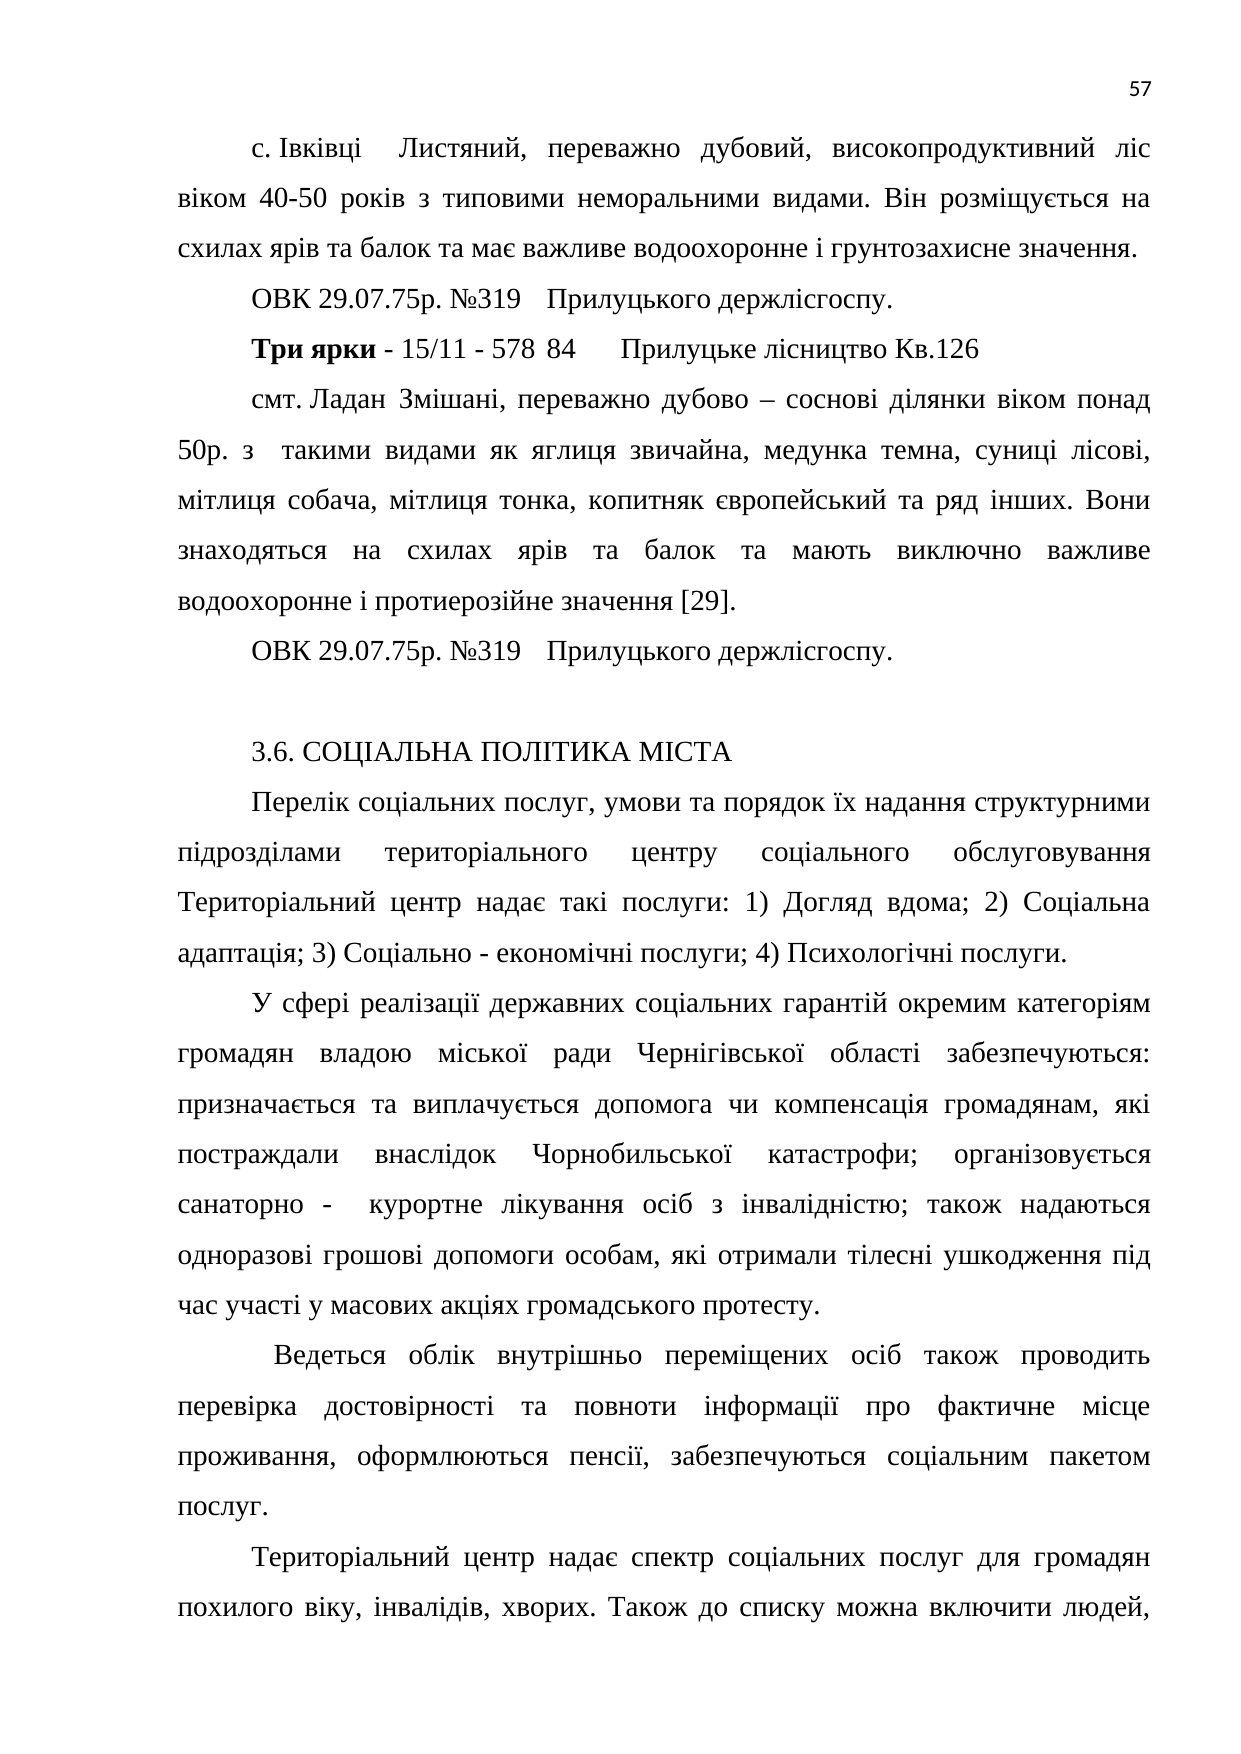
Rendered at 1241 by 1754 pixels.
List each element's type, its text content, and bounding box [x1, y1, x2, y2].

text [177, 1539, 1152, 1622]
text У сфері реалізації державних соціальних гарантій окремим категоріям громадян владою міської ради Чернігівської області забезпечуються: призначається та виплачується допомога чи компенсація громадянам, які постраждали внаслідок Чорнобильської катастрофи; організовується санаторно - курортне лікування осіб з інвалідністю; також надаються одноразові грошові допомоги особам, які отримали тілесні ушкодження під час участі у масових акціях громадського протесту. [177, 985, 1152, 1321]
text ОВК 29.07.75р. №319 Прилуцького держлісгоспу. [177, 281, 1152, 314]
text с. Івківці Листяний, переважно дубовий, високопродуктивний ліс віком 40-50 років з типовими неморальними видами. Він розміщується на схилах ярів та балок та має важливе водоохоронне і грунтозахисне значення. [177, 130, 1152, 264]
text Три ярки - 15/11 - 578 84 Прилуцьке лісництво Кв.126 [177, 331, 1152, 365]
text смт. Ладан Змішані, переважно дубово – соснові ділянки віком понад 50р. з такими видами як яглиця звичайна, медунка темна, суниці лісові, мітлиця собача, мітлиця тонка, копитняк європейський та ряд інших. Вони знаходяться на схилах ярів та балок та мають виключно важливе водоохоронне і протиерозійне значення [29]. [177, 381, 1152, 616]
text 3.6. СОЦІАЛЬНА ПОЛІТИКА МІСТА [177, 734, 1152, 767]
text Перелік соціальних послуг, умови та порядок їх надання структурними підрозділами територіального центру соціального обслуговування Територіальний центр надає такі послуги: 1) Догляд вдома; 2) Соціальна адаптація; 3) Соціально - економічні послуги; 4) Психологічні послуги. [177, 784, 1152, 968]
text Ведеться облік внутрішньо переміщених осіб також проводить перевірка достовірності та повноти інформації про фактичне місце проживання, оформлюються пенсії, забезпечуються соціальним пакетом послуг. [177, 1337, 1152, 1522]
text ОВК 29.07.75р. №319 Прилуцького держлісгоспу. [177, 633, 1152, 667]
